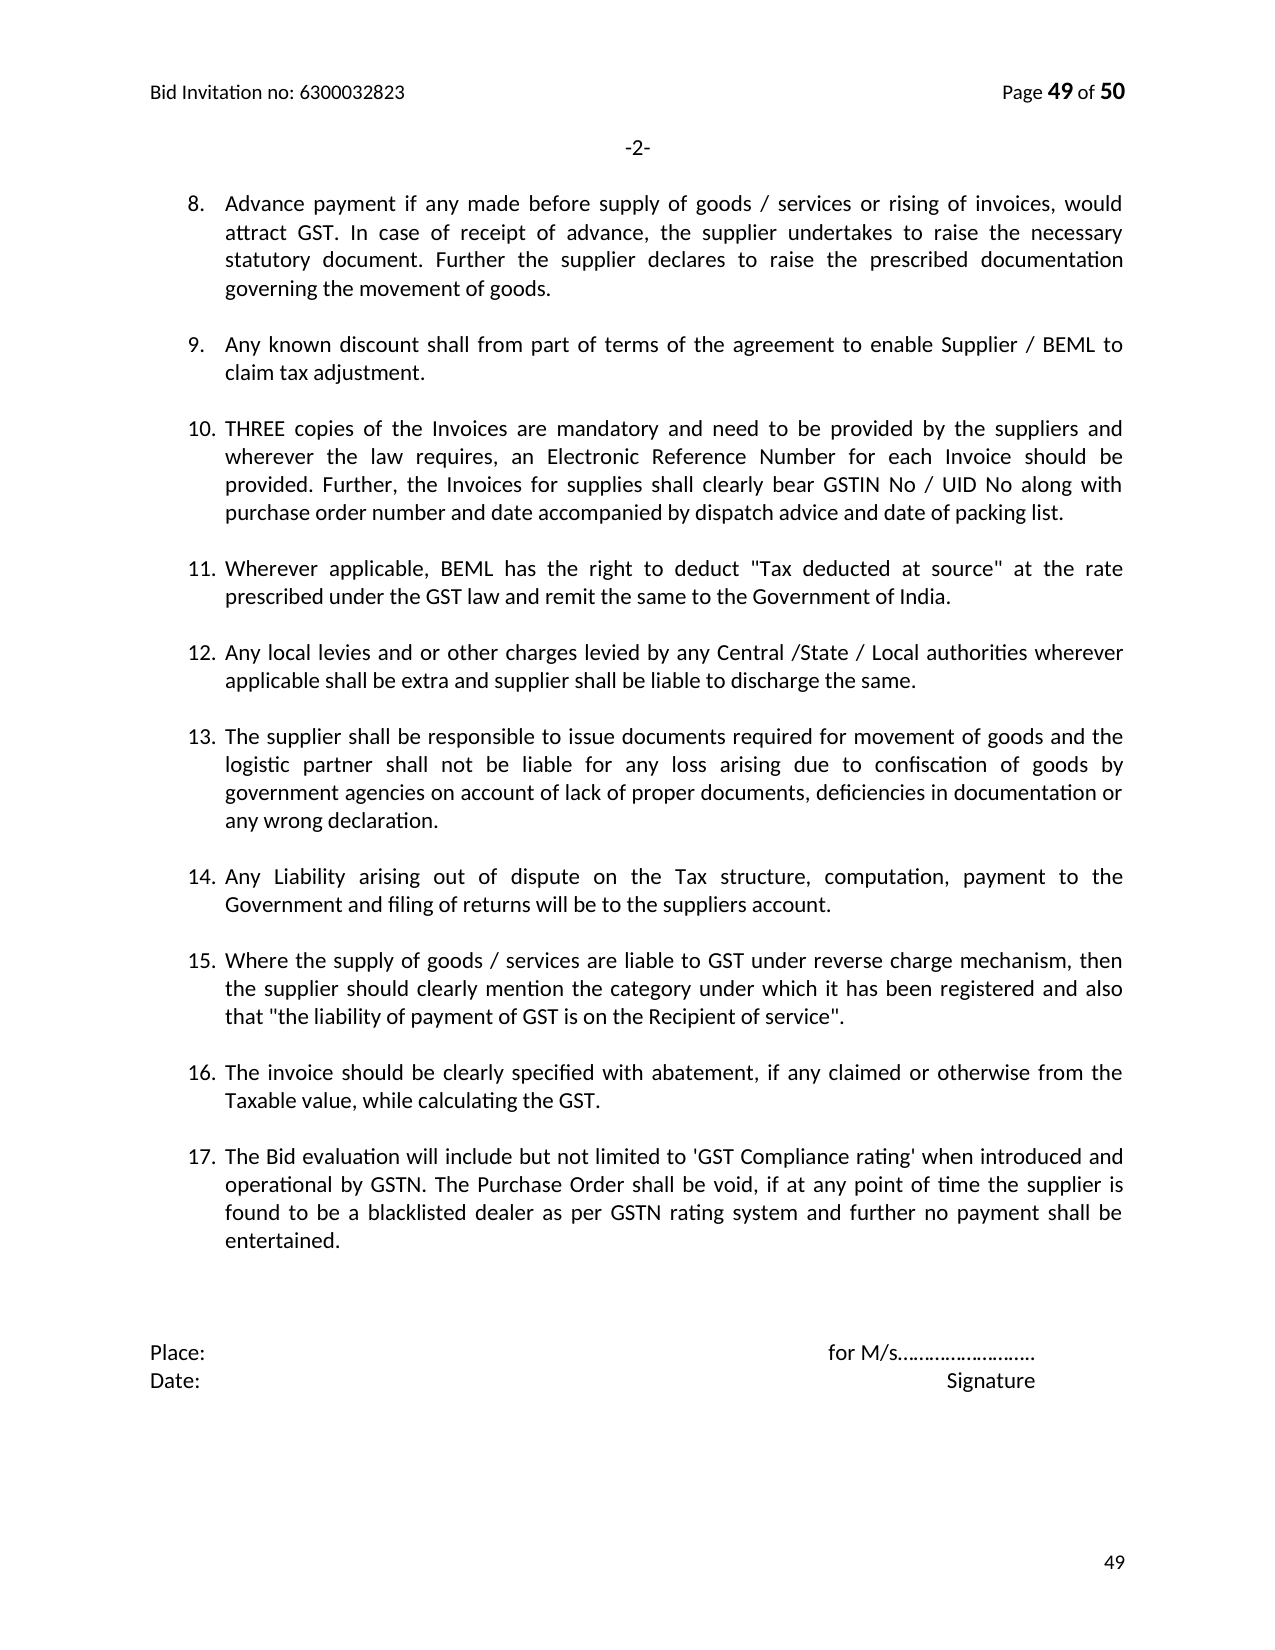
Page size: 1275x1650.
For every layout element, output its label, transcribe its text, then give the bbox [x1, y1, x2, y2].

text Date: Signature [150, 1366, 1125, 1394]
list Any Liability arising out of dispute on the Tax structure, computation, payment to the Government and filing of returns will be to the suppliers account. [187, 862, 1125, 918]
list Any known discount shall from part of terms of the agreement to enable Supplier / BEML to claim tax adjustment. [187, 330, 1125, 386]
list Where the supply of goods / services are liable to GST under reverse charge mechanism, then the supplier should clearly mention the category under which it has been registered and also that "the liability of payment of GST is on the Recipient of service". [187, 946, 1125, 1030]
list The invoice should be clearly specified with abatement, if any claimed or otherwise from the Taxable value, while calculating the GST. [187, 1058, 1125, 1114]
list The supplier shall be responsible to issue documents required for movement of goods and the logistic partner shall not be liable for any loss arising due to confiscation of goods by government agencies on account of lack of proper documents, deficiencies in documentation or any wrong declaration. [187, 722, 1125, 834]
list Any local levies and or other charges levied by any Central /State / Local authorities wherever applicable shall be extra and supplier shall be liable to discharge the same. [187, 638, 1125, 694]
list Wherever applicable, BEML has the right to deduct "Tax deducted at source" at the rate prescribed under the GST law and remit the same to the Government of India. [187, 554, 1125, 610]
text Place: for M/s…………………….. [150, 1338, 1125, 1366]
text -2- [150, 133, 1125, 162]
list Advance payment if any made before supply of goods / services or rising of invoices, would attract GST. In case of receipt of advance, the supplier undertakes to raise the necessary statutory document. Further the supplier declares to raise the prescribed documentation governing the movement of goods. [187, 189, 1125, 302]
list THREE copies of the Invoices are mandatory and need to be provided by the suppliers and wherever the law requires, an Electronic Reference Number for each Invoice should be provided. Further, the Invoices for supplies shall clearly bear GSTIN No / UID No along with purchase order number and date accompanied by dispatch advice and date of packing list. [187, 414, 1125, 526]
list The Bid evaluation will include but not limited to 'GST Compliance rating' when introduced and operational by GSTN. The Purchase Order shall be void, if at any point of time the supplier is found to be a blacklisted dealer as per GSTN rating system and further no payment shall be entertained. [187, 1142, 1125, 1254]
